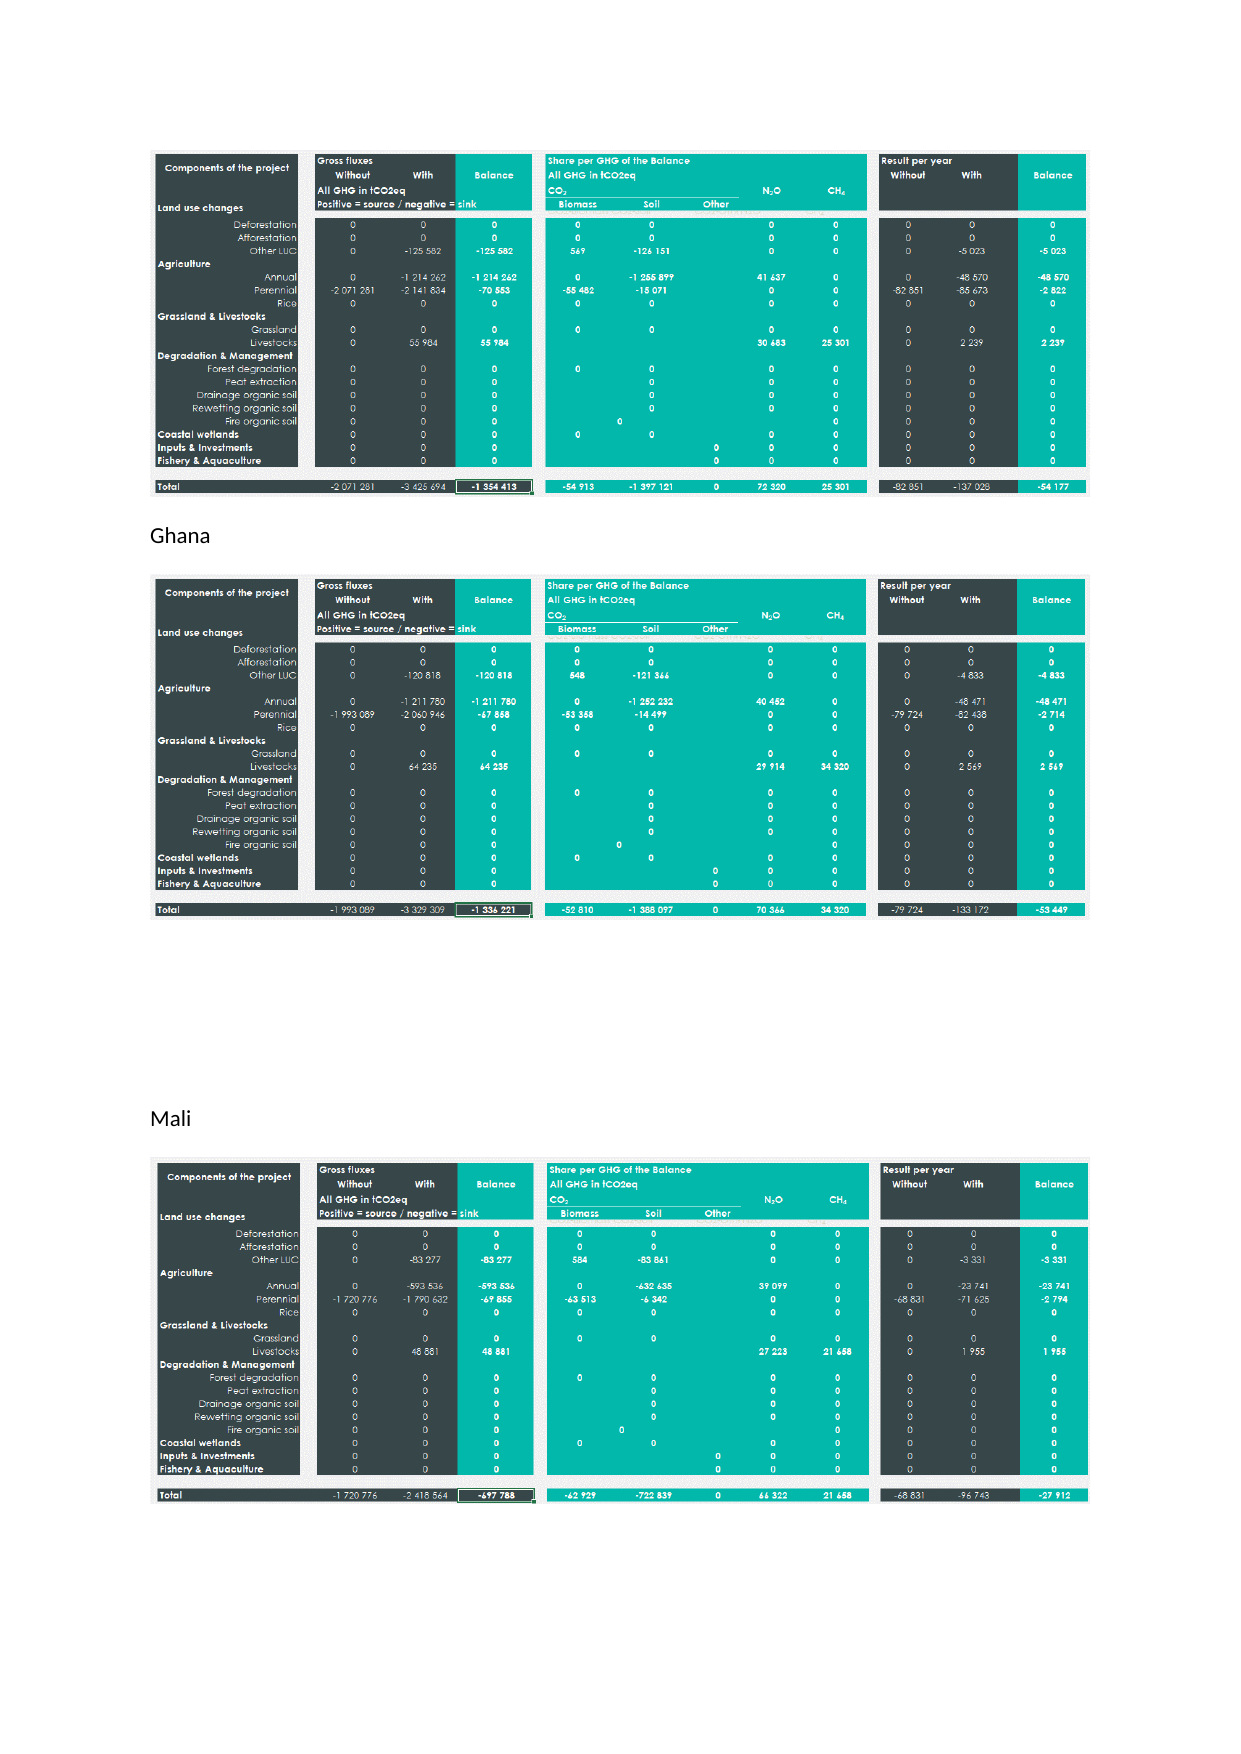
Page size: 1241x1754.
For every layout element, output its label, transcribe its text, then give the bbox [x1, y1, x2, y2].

picture [150, 1157, 1091, 1504]
text Ghana [150, 521, 1090, 549]
text Mali [150, 1104, 1090, 1132]
picture [150, 150, 1091, 497]
picture [150, 574, 1091, 920]
